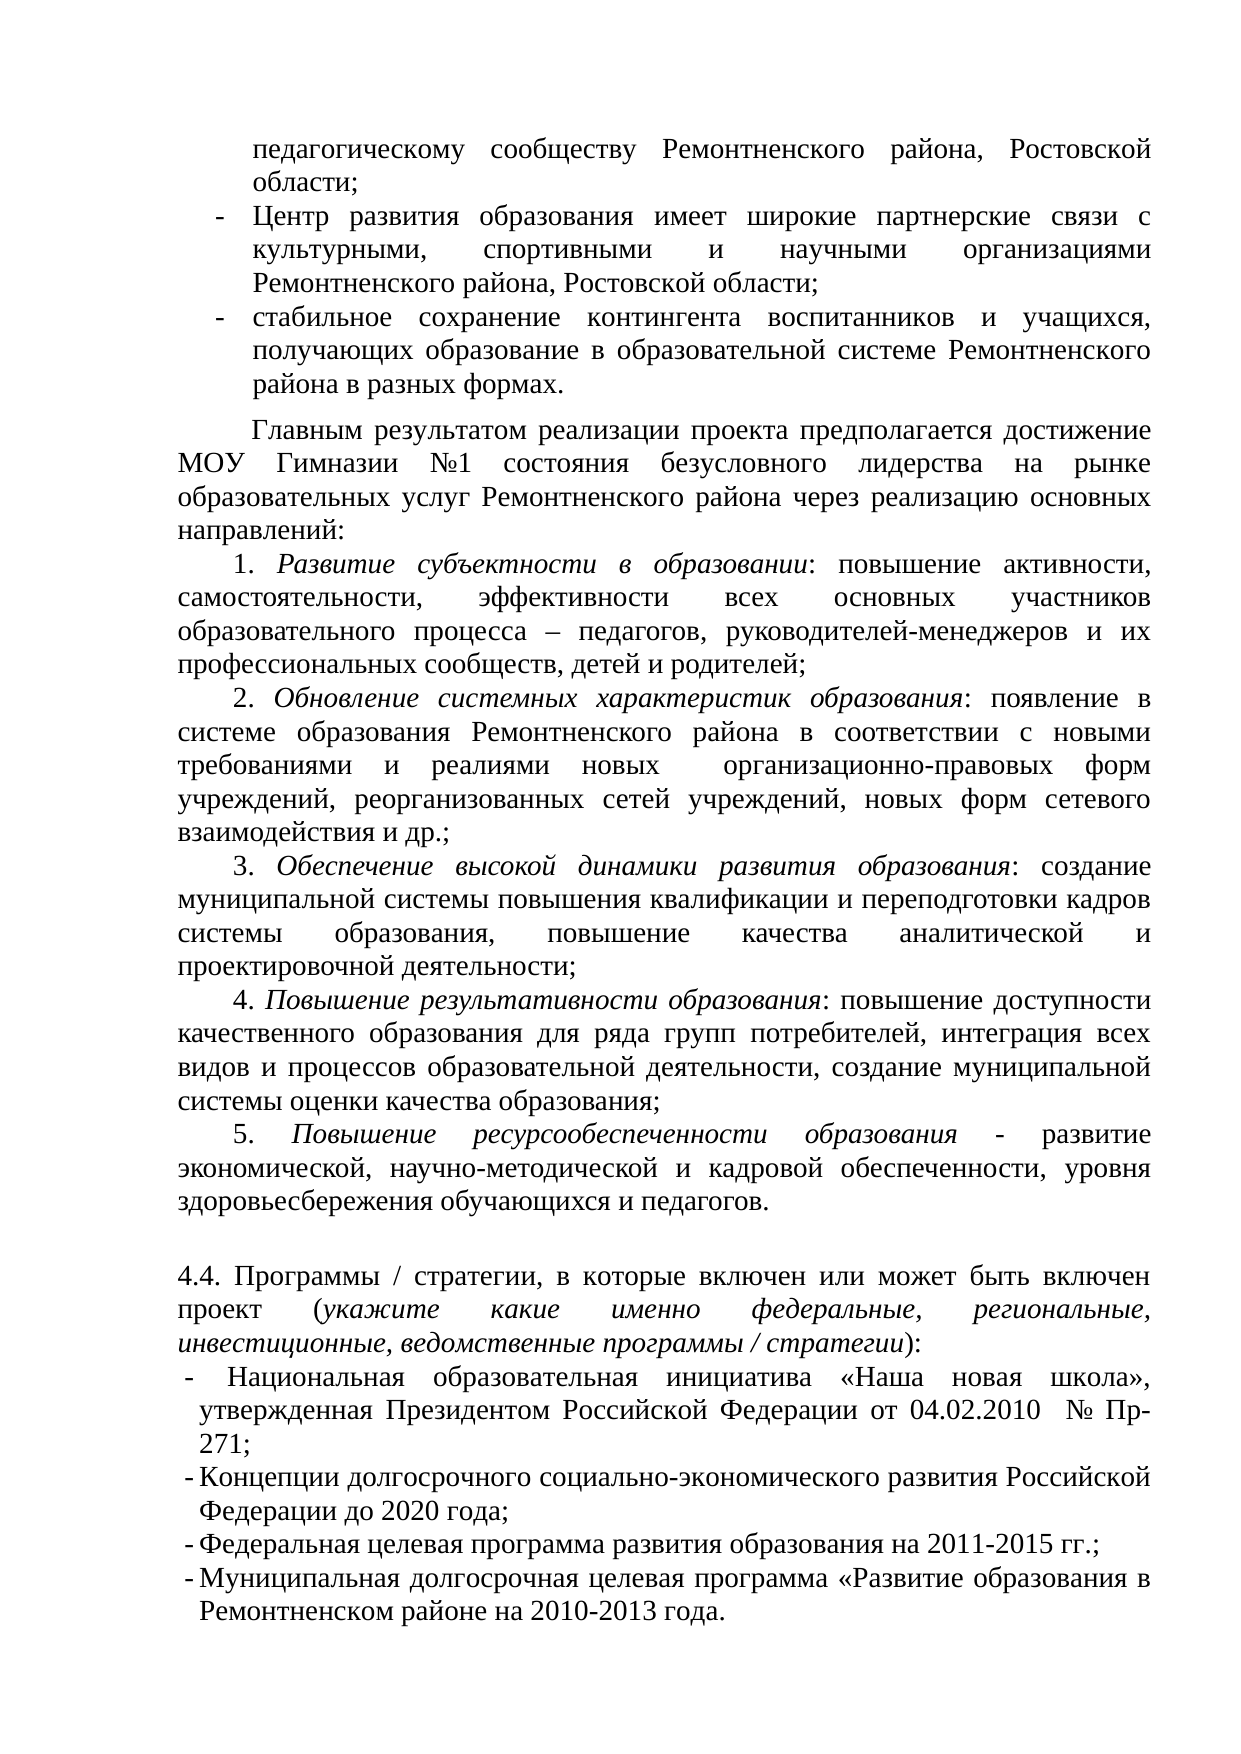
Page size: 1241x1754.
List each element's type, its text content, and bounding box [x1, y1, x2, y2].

list Национальная образовательная инициатива «Наша новая школа», утвержденная Президентом Российской Федерации от 04.02.2010 № Пр-271; [184, 1359, 1152, 1459]
text 3. Обеспечение высокой динамики развития образования: создание муниципальной системы повышения квалификации и переподготовки кадров системы образования, повышение качества аналитической и проектировочной деятельности; [177, 848, 1152, 982]
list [215, 131, 1152, 198]
list Концепции долгосрочного социально-экономического развития Российской Федерации до 2020 года; [184, 1459, 1152, 1526]
text 1. Развитие субъектности в образовании: повышение активности, самостоятельности, эффективности всех основных участников образовательного процесса – педагогов, руководителей-менеджеров и их профессиональных сообществ, детей и родителей; [177, 546, 1152, 680]
text 2. Обновление системных характеристик образования: появление в системе образования Ремонтненского района в соответствии с новыми требованиями и реалиями новых организационно-правовых форм учреждений, реорганизованных сетей учреждений, новых форм сетевого взаимодействия и др.; [177, 680, 1152, 848]
list стабильное сохранение контингента воспитанников и учащихся, получающих образование в образовательной системе Ремонтненского района в разных формах. [215, 299, 1152, 399]
text 4.4. Программы / стратегии, в которые включен или может быть включен проект (укажите какие именно федеральные, региональные, инвестиционные, ведомственные программы / стратегии): [177, 1258, 1152, 1359]
text Главным результатом реализации проекта предполагается достижение МОУ Гимназии №1 состояния безусловного лидерства на рынке образовательных услуг Ремонтненского района через реализацию основных направлений: [177, 412, 1152, 546]
list Федеральная целевая программа развития образования на 2011-2015 гг.; [184, 1526, 1152, 1560]
list Муниципальная долгосрочная целевая программа «Развитие образования в Ремонтненском районе на 2010-2013 года. [184, 1560, 1152, 1627]
list Центр развития образования имеет широкие партнерские связи с культурными, спортивными и научными организациями Ремонтненского района, Ростовской области; [215, 198, 1152, 299]
text 5. Повышение ресурсообеспеченности образования - развитие экономической, научно-методической и кадровой обеспеченности, уровня здоровьесбережения обучающихся и педагогов. [177, 1116, 1152, 1217]
text 4. Повышение результативности образования: повышение доступности качественного образования для ряда групп потребителей, интеграция всех видов и процессов образовательной деятельности, создание муниципальной системы оценки качества образования; [177, 982, 1152, 1116]
